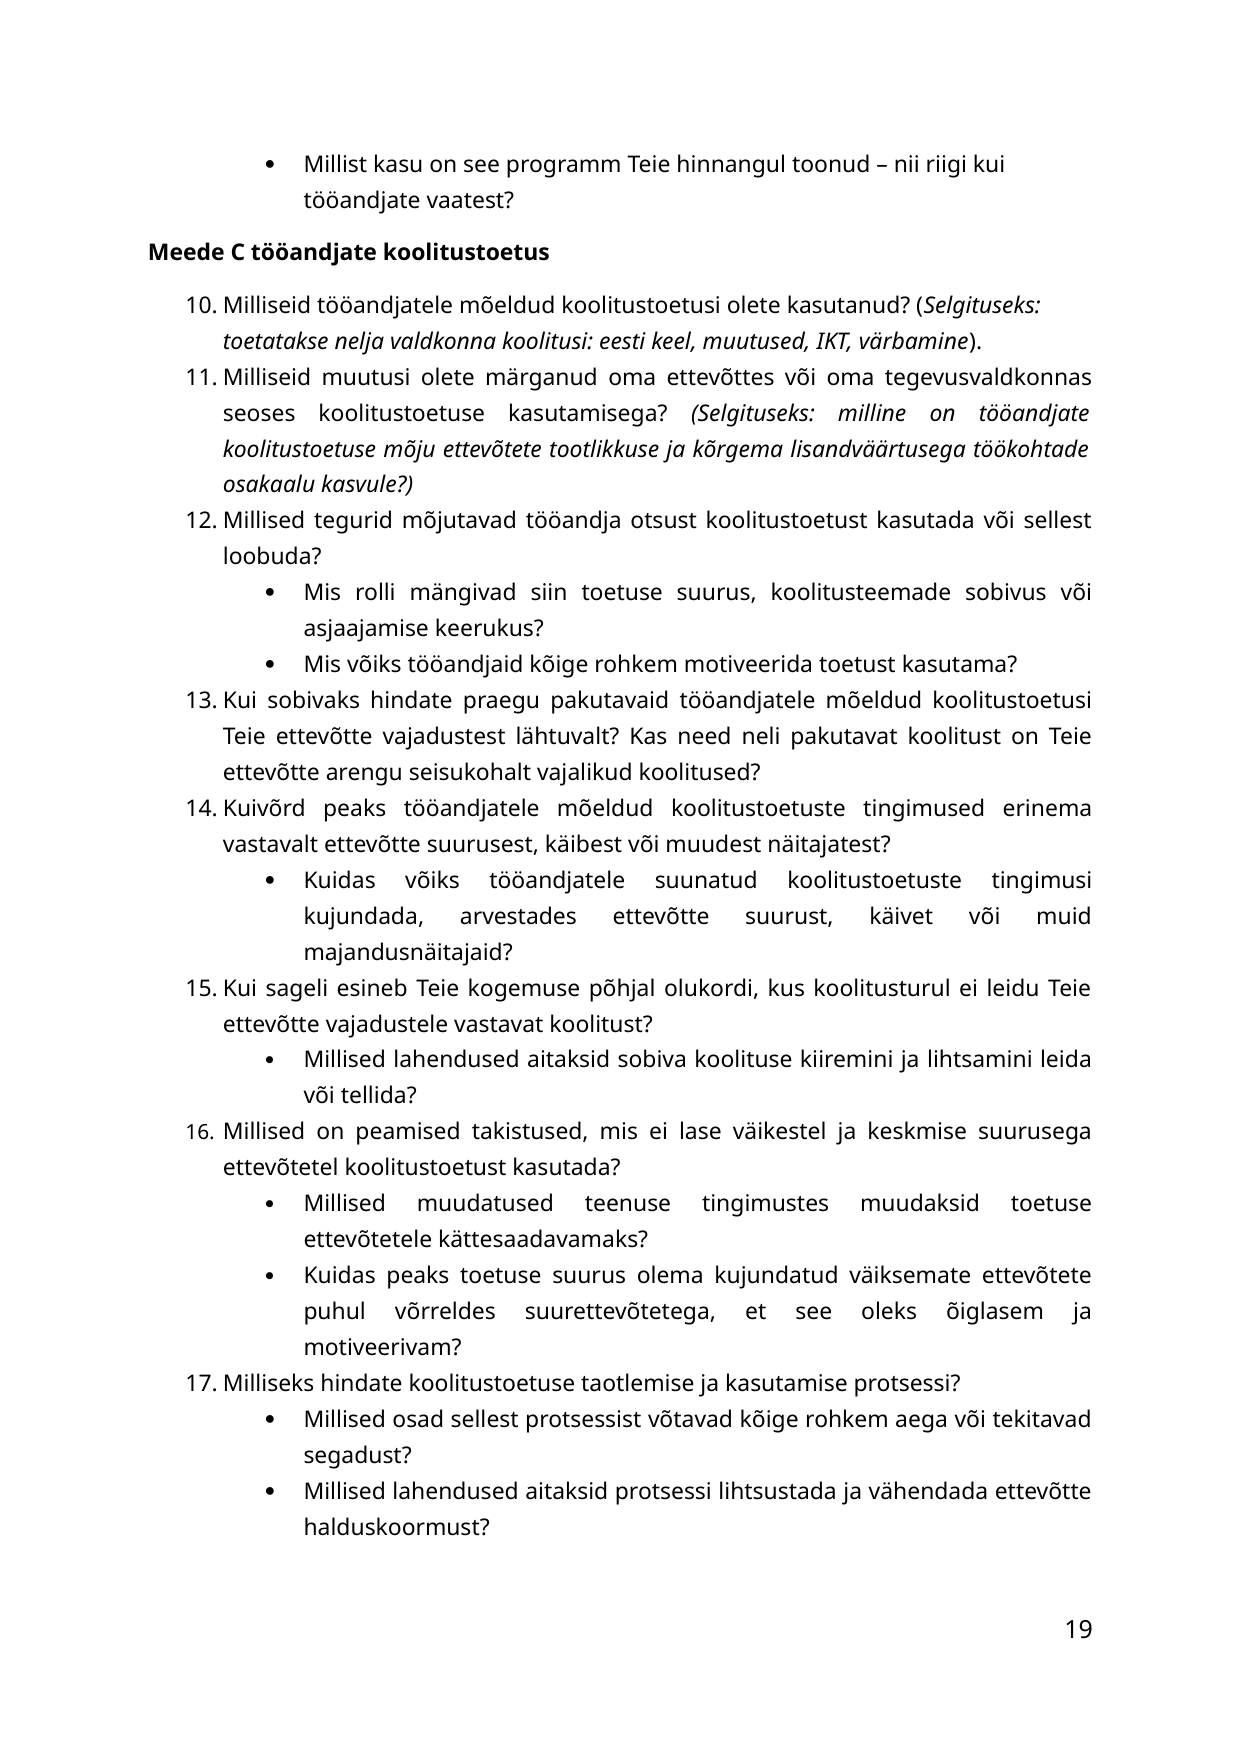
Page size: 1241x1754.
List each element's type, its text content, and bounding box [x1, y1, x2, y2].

list Kuidas peaks toetuse suurus olema kujundatud väiksemate ettevõtete puhul võrreldes suurettevõtetega, et see oleks õiglasem ja motiveerivam? [266, 1259, 1093, 1362]
list Millised osad sellest protsessist võtavad kõige rohkem aega või tekitavad segadust? [266, 1403, 1093, 1470]
list Milliseid muutusi olete märganud oma ettevõttes või oma tegevusvaldkonnas seoses koolitustoetuse kasutamisega? (Selgituseks: milline on tööandjate koolitustoetuse mõju ettevõtete tootlikkuse ja kõrgema lisandväärtusega töökohtade osakaalu kasvule?) [185, 361, 1093, 500]
list Mis võiks tööandjaid kõige rohkem motiveerida toetust kasutama? [266, 648, 1093, 679]
list Kui sobivaks hindate praegu pakutavaid tööandjatele mõeldud koolitustoetusi Teie ettevõtte vajadustest lähtuvalt? Kas need neli pakutavat koolitust on Teie ettevõtte arengu seisukohalt vajalikud koolitused? [185, 684, 1093, 787]
list Millised lahendused aitaksid sobiva koolituse kiiremini ja lihtsamini leida või tellida? [266, 1043, 1093, 1111]
list Millist kasu on see programm Teie hinnangul toonud – nii riigi kui tööandjate vaatest? [266, 148, 1093, 215]
list Milliseks hindate koolitustoetuse taotlemise ja kasutamise protsessi? [185, 1367, 1093, 1398]
list Millised muudatused teenuse tingimustes muudaksid toetuse ettevõtetele kättesaadavamaks? [266, 1187, 1093, 1254]
list Mis rolli mängivad siin toetuse suurus, koolitusteemade sobivus või asjaajamise keerukus? [266, 576, 1093, 643]
list Millised on peamised takistused, mis ei lase väikestel ja keskmise suurusega ettevõtetel koolitustoetust kasutada? [185, 1115, 1093, 1182]
text Meede C tööandjate koolitustoetus [148, 236, 1093, 267]
list Millised lahendused aitaksid protsessi lihtsustada ja vähendada ettevõtte halduskoormust? [266, 1475, 1093, 1542]
list Kuidas võiks tööandjatele suunatud koolitustoetuste tingimusi kujundada, arvestades ettevõtte suurust, käivet või muid majandusnäitajaid? [266, 864, 1093, 967]
list Kuivõrd peaks tööandjatele mõeldud koolitustoetuste tingimused erinema vastavalt ettevõtte suurusest, käibest või muudest näitajatest? [185, 792, 1093, 859]
list Milliseid tööandjatele mõeldud koolitustoetusi olete kasutanud? (Selgituseks: toetatakse nelja valdkonna koolitusi: eesti keel, muutused, IKT, värbamine). [185, 289, 1093, 356]
list Kui sageli esineb Teie kogemuse põhjal olukordi, kus koolitusturul ei leidu Teie ettevõtte vajadustele vastavat koolitust? [185, 972, 1093, 1039]
list Millised tegurid mõjutavad tööandja otsust koolitustoetust kasutada või sellest loobuda? [185, 504, 1093, 572]
